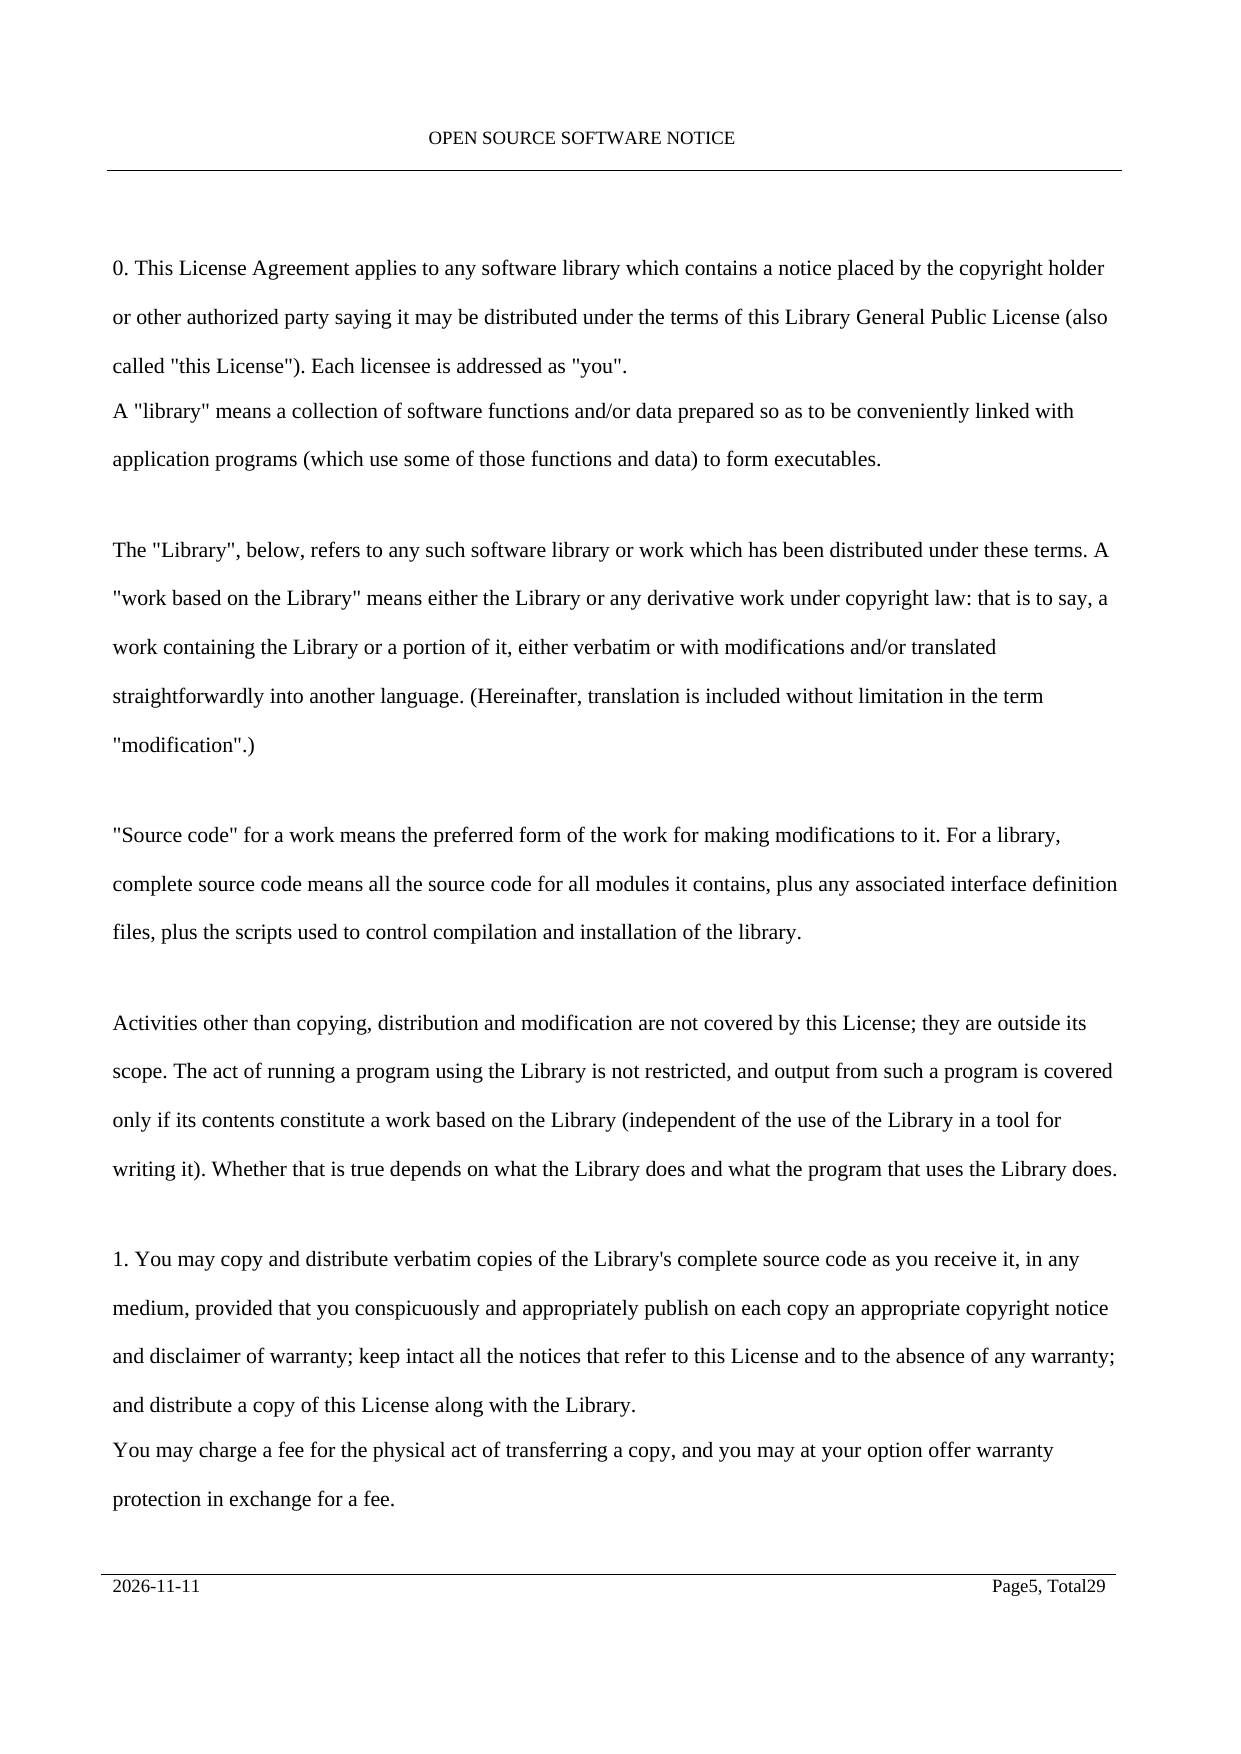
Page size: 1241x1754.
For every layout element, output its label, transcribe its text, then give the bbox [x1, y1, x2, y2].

text Activities other than copying, distribution and modification are not covered by this License; they are outside its scope. The act of running a program using the Library is not restricted, and output from such a program is covered only if its contents constitute a work based on the Library (independent of the use of the Library in a tool for writing it). Whether that is true depends on what the Library does and what the program that uses the Library does. [112, 1006, 1128, 1185]
text 1. You may copy and distribute verbatim copies of the Library's complete source code as you receive it, in any medium, provided that you conspicuously and appropriately publish on each copy an appropriate copyright notice and disclaimer of warranty; keep intact all the notices that refer to this License and to the absence of any warranty; and distribute a copy of this License along with the Library. [112, 1242, 1128, 1421]
text "Source code" for a work means the preferred form of the work for making modifications to it. For a library, complete source code means all the source code for all modules it contains, plus any associated interface definition files, plus the scripts used to control compilation and installation of the library. [112, 818, 1128, 948]
text 0. This License Agreement applies to any software library which contains a notice placed by the copyright holder or other authorized party saying it may be distributed under the terms of this Library General Public License (also called "this License"). Each licensee is addressed as "you". [112, 251, 1128, 381]
text You may charge a fee for the physical act of transferring a copy, and you may at your option offer warranty protection in exchange for a fee. [112, 1434, 1128, 1515]
text The "Library", below, refers to any such software library or work which has been distributed under these terms. A "work based on the Library" means either the Library or any derivative work under copyright law: that is to say, a work containing the Library or a portion of it, either verbatim or with modifications and/or translated straightforwardly into another language. (Hereinafter, translation is included without limitation in the term "modification".) [112, 533, 1128, 761]
text A "library" means a collection of software functions and/or data prepared so as to be conveniently linked with application programs (which use some of those functions and data) to form executables. [112, 394, 1128, 475]
